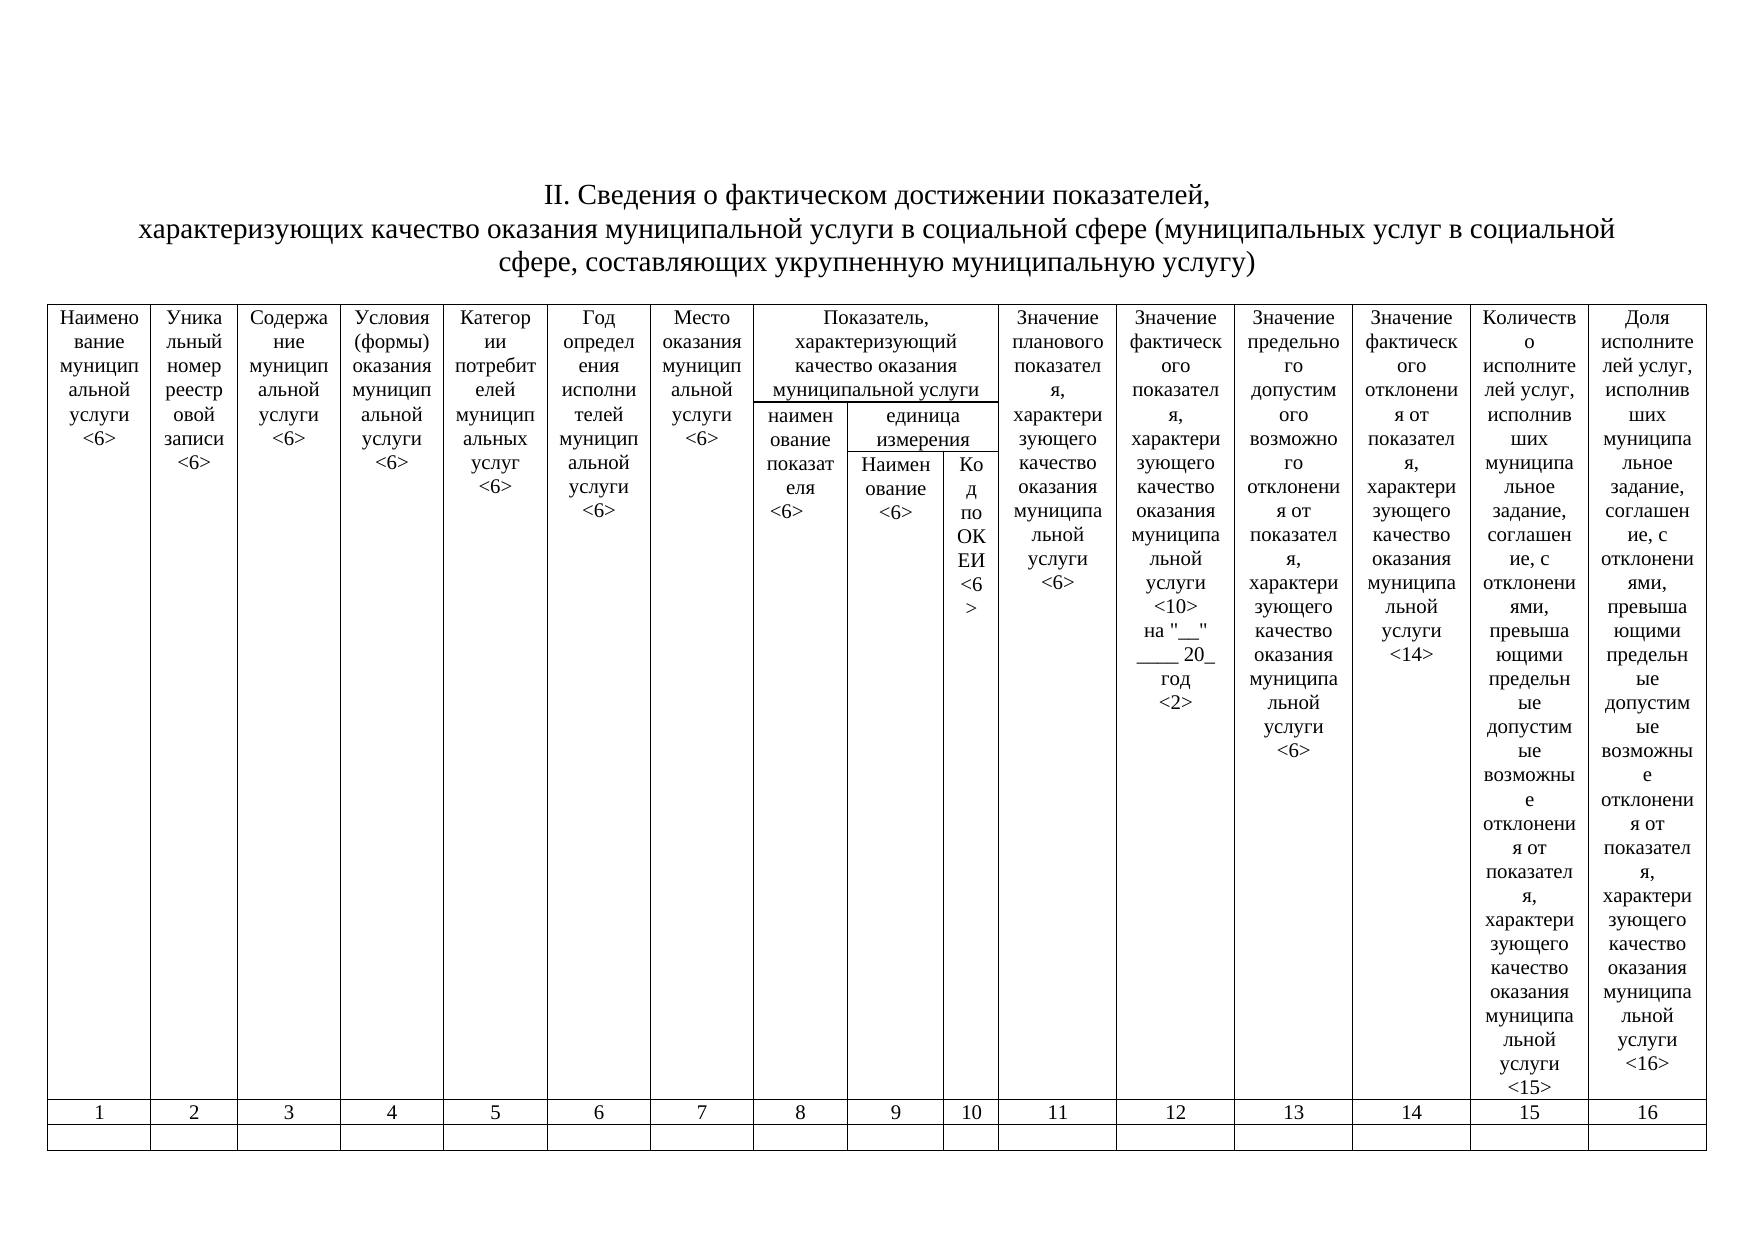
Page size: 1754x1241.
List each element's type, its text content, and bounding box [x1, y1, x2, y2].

table_header Место оказания муниципальной услуги <6> [651, 305, 753, 1099]
table_cell 12 [1117, 1100, 1234, 1124]
table_cell 4 [341, 1100, 443, 1124]
table_cell [1353, 1125, 1470, 1149]
table_cell 2 [151, 1100, 237, 1124]
table_cell 8 [754, 1100, 847, 1124]
table_cell 10 [944, 1100, 998, 1124]
table_cell [548, 1125, 650, 1149]
table_header Количество исполнителей услуг, исполнивших муниципальное задание, соглашение, с отклонениями, превышающими предельные допустимые возможные отклонения от показателя, характеризующего качество оказания муниципальной услуги <15> [1471, 305, 1588, 1099]
table_cell [48, 1125, 150, 1149]
table_cell [848, 1125, 943, 1149]
table_cell 13 [1235, 1100, 1352, 1124]
table_header Наименование муниципальной услуги <6> [48, 305, 150, 1099]
table_cell [151, 1125, 237, 1149]
text II. Сведения о фактическом достижении показателей, [59, 177, 1695, 211]
table_header Значение фактического показателя, характеризующего качество оказания муниципальной услуги <10> на "__" ____ 20_ год <2> [1117, 305, 1234, 1099]
table_cell 14 [1353, 1100, 1470, 1124]
table_cell 16 [1589, 1100, 1706, 1124]
table_cell 5 [444, 1100, 547, 1124]
table_header Значение предельного допустимого возможного отклонения от показателя, характеризующего качество оказания муниципальной услуги <6> [1235, 305, 1352, 1099]
table_cell 1 [48, 1100, 150, 1124]
table_cell Наименование <6> [848, 452, 943, 1099]
table_cell [1471, 1125, 1588, 1149]
table_header Условия (формы) оказания муниципальной услуги <6> [341, 305, 443, 1099]
table_header Категории потребителей муниципальных услуг <6> [444, 305, 547, 1099]
table_header Уникальный номер реестровой записи <6> [151, 305, 237, 1099]
table_cell [1117, 1125, 1234, 1149]
table_header Значение фактического отклонения от показателя, характеризующего качество оказания муниципальной услуги <14> [1353, 305, 1470, 1099]
table_header Показатель, характеризующий качество оказания муниципальной услуги [754, 305, 998, 401]
table_cell 15 [1471, 1100, 1588, 1124]
table_cell [1235, 1125, 1352, 1149]
table_cell [238, 1125, 340, 1149]
table_cell [944, 1125, 998, 1149]
table_cell [1589, 1125, 1706, 1149]
table_cell 6 [548, 1100, 650, 1124]
table_cell [341, 1125, 443, 1149]
table_header Доля исполнителей услуг, исполнивших муниципальное задание, соглашение, с отклонениями, превышающими предельные допустимые возможные отклонения от показателя, характеризующего качество оказания муниципальной услуги <16> [1589, 305, 1706, 1099]
table_cell [754, 1125, 847, 1149]
table_cell [651, 1125, 753, 1149]
table_cell [444, 1125, 547, 1149]
table_header Значение планового показателя, характеризующего качество оказания муниципальной услуги <6> [999, 305, 1116, 1099]
table_cell наименование показателя <6> [754, 403, 847, 1099]
table_cell 7 [651, 1100, 753, 1124]
text характеризующих качество оказания муниципальной услуги в социальной сфере (муниципальных услуг в социальной [59, 211, 1695, 244]
text сфере, составляющих укрупненную муниципальную услугу) [59, 244, 1695, 278]
table_cell 11 [999, 1100, 1116, 1124]
table_cell 9 [848, 1100, 943, 1124]
table_header Год определения исполнителей муниципальной услуги <6> [548, 305, 650, 1099]
table_cell единица измерения [848, 403, 998, 451]
table_header Содержание муниципальной услуги <6> [238, 305, 340, 1099]
table_cell Код по ОКЕИ <6> [944, 452, 998, 1099]
table_cell [999, 1125, 1116, 1149]
table_cell 3 [238, 1100, 340, 1124]
